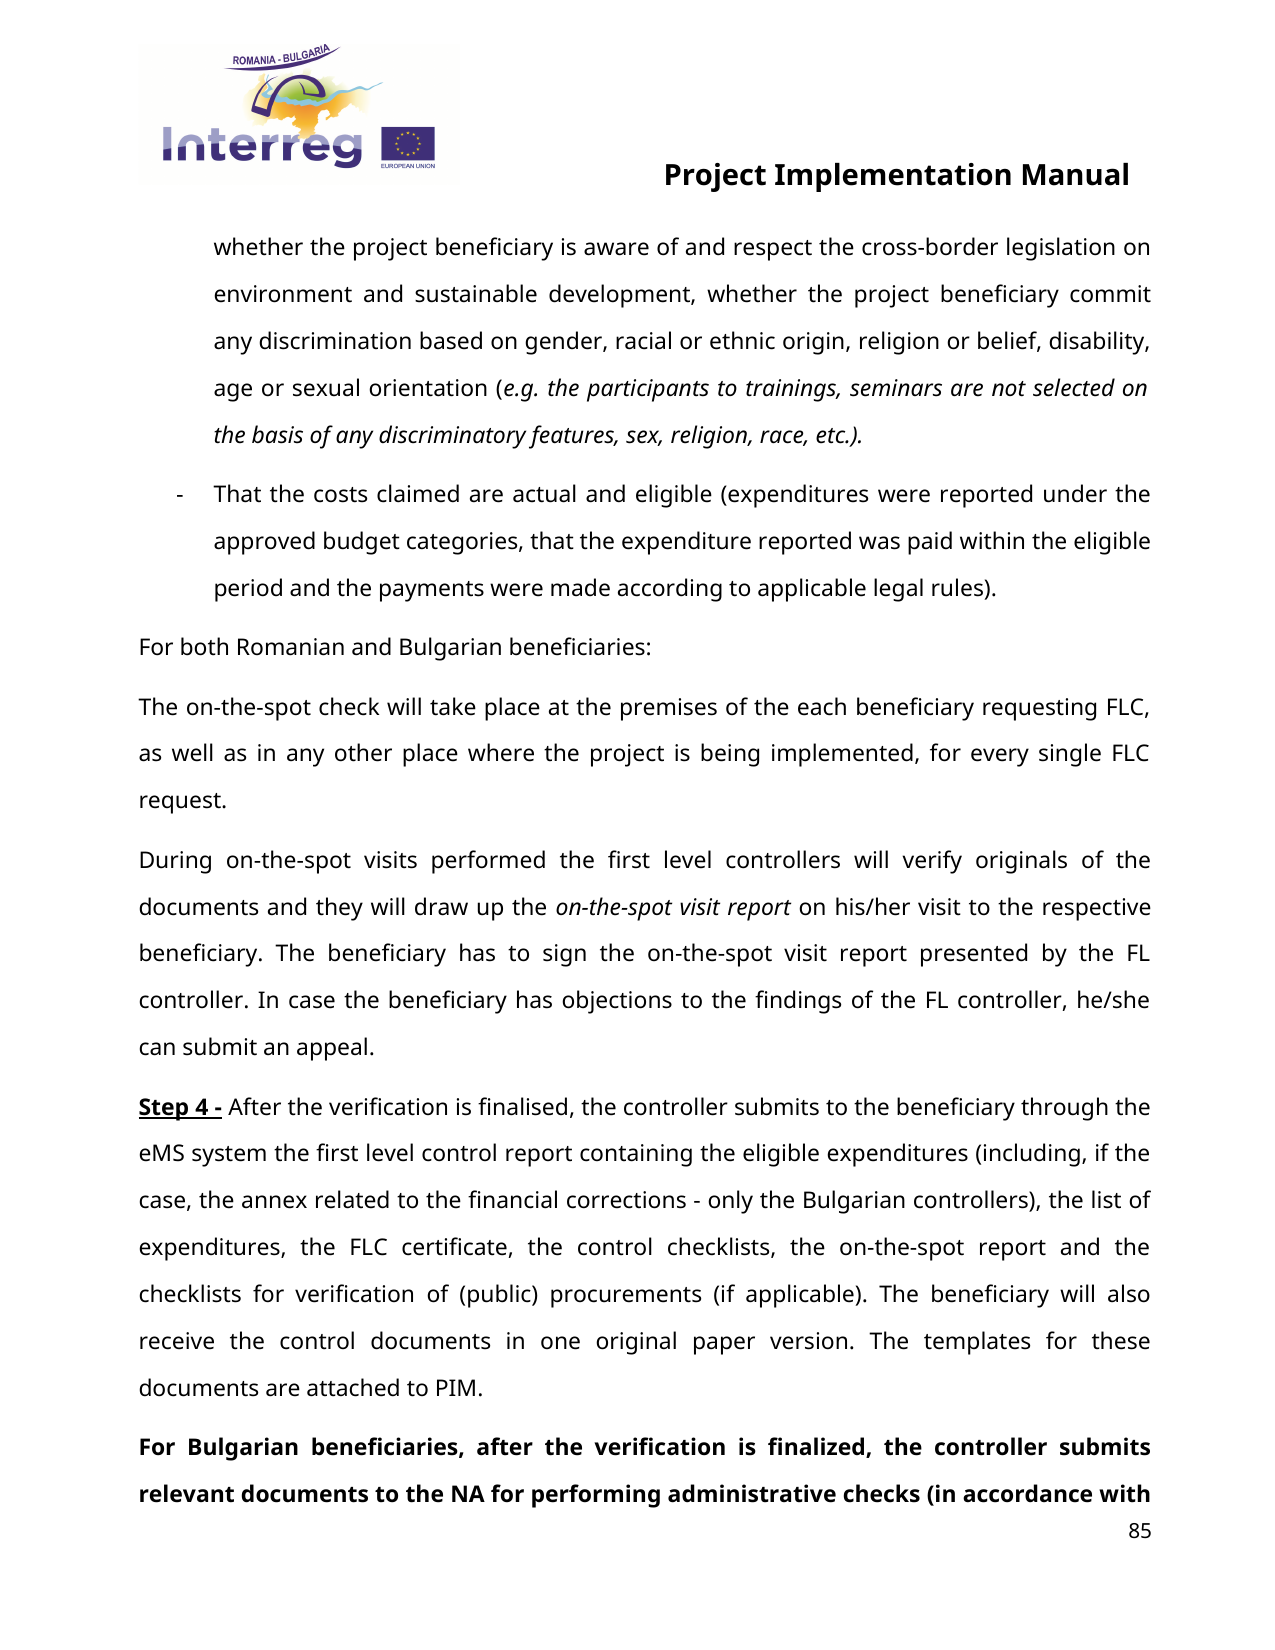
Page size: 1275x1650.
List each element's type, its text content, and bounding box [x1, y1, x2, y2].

text For both Romanian and Bulgarian beneficiaries: [138, 631, 1152, 662]
list That the costs claimed are actual and eligible (expenditures were reported under the approved budget categories, that the expenditure reported was paid within the eligible period and the payments were made according to applicable legal rules). [176, 478, 1152, 603]
text Step 4 - After the verification is finalised, the controller submits to the beneficiary through the eMS system the first level control report containing the eligible expenditures (including, if the case, the annex related to the financial corrections - only the Bulgarian controllers), the list of expenditures, the FLC certificate, the control checklists, the on-the-spot report and the checklists for verification of (public) procurements (if applicable). The beneficiary will also receive the control documents in one original paper version. The templates for these documents are attached to PIM. [138, 1090, 1152, 1403]
text During on-the-spot visits performed the first level controllers will verify originals of the documents and they will draw up the on-the-spot visit report on his/her visit to the respective beneficiary. The beneficiary has to sign the on-the-spot visit report presented by the FL controller. In case the beneficiary has objections to the findings of the FL controller, he/she can submit an appeal. [138, 843, 1152, 1062]
text The on-the-spot check will take place at the premises of the each beneficiary requesting FLC, as well as in any other place where the project is being implemented, for every single FLC request. [138, 690, 1152, 815]
picture [138, 44, 461, 185]
